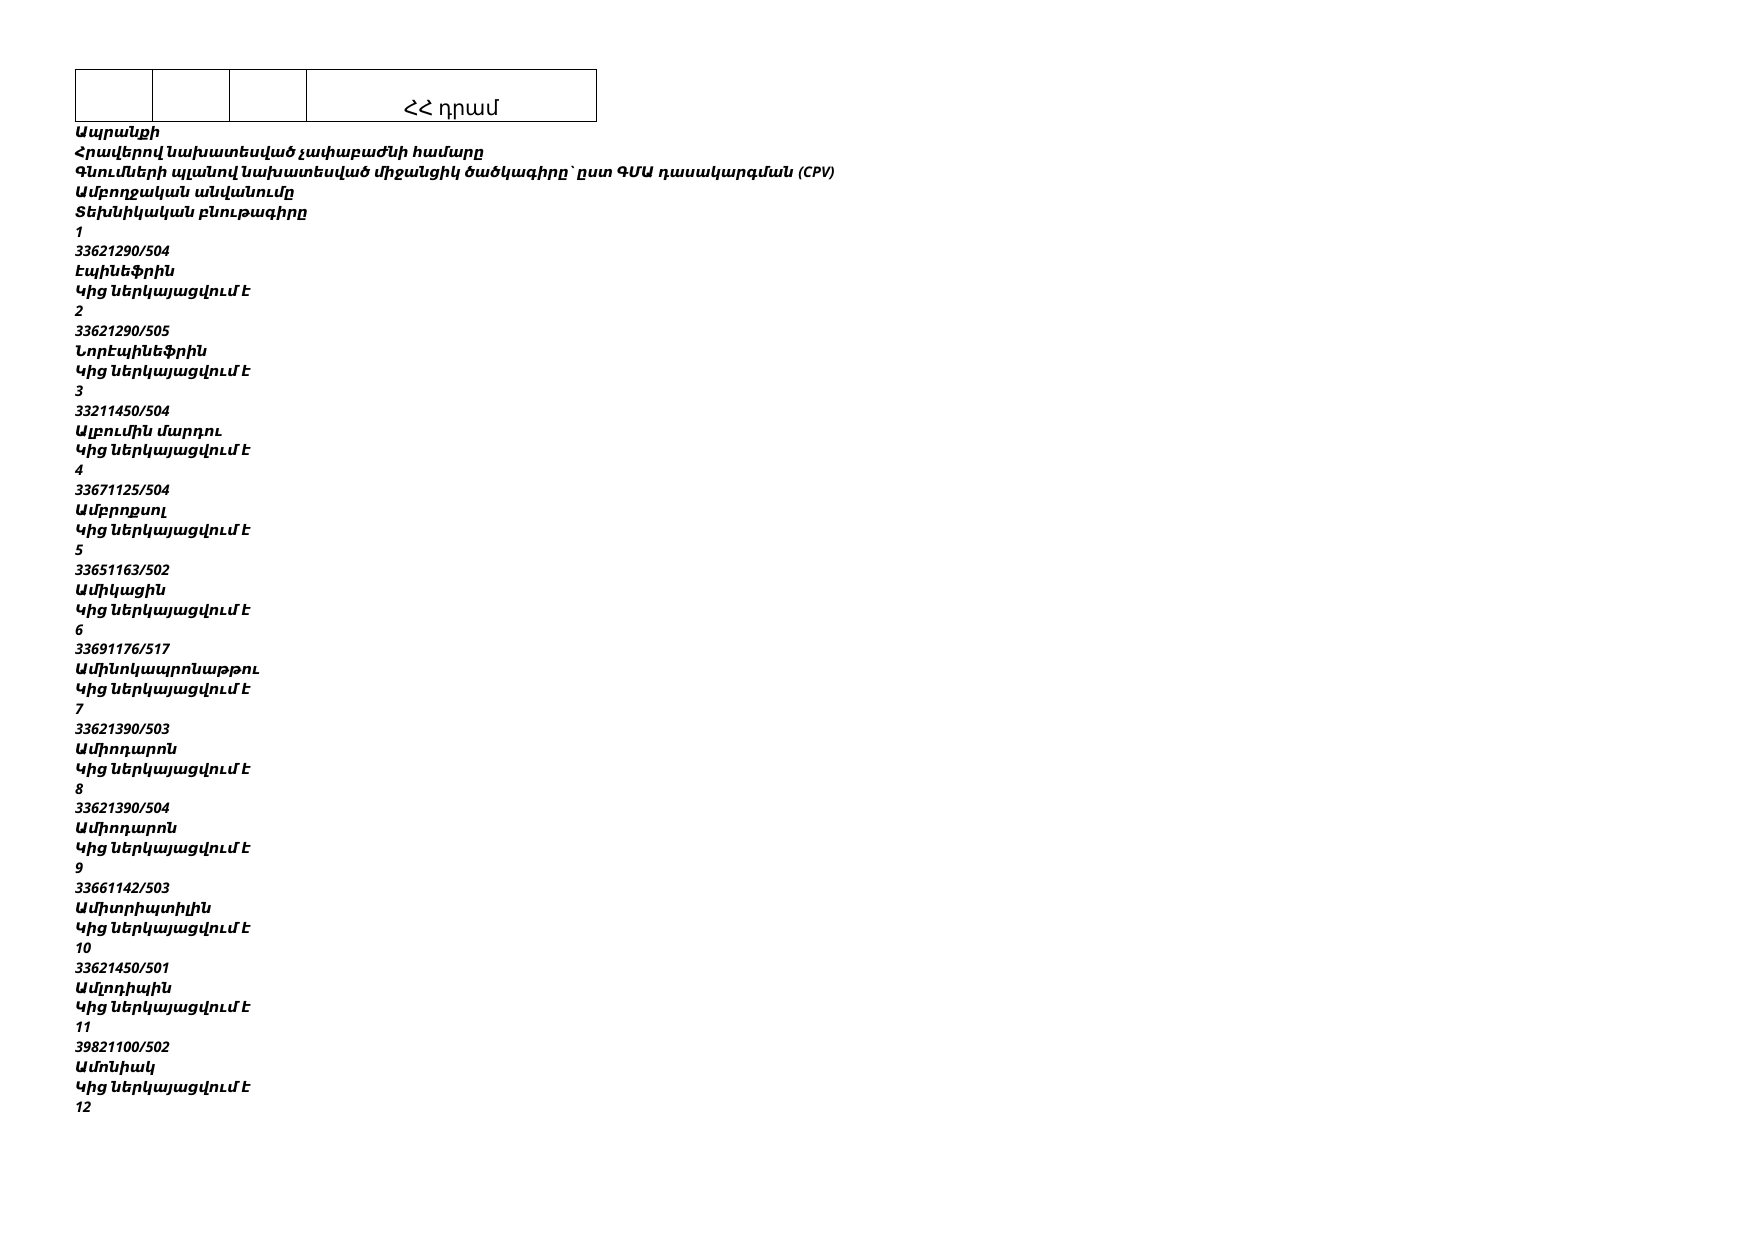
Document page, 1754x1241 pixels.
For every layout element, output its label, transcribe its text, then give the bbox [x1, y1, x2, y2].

text ՀՀ դրամ [317, 70, 585, 121]
